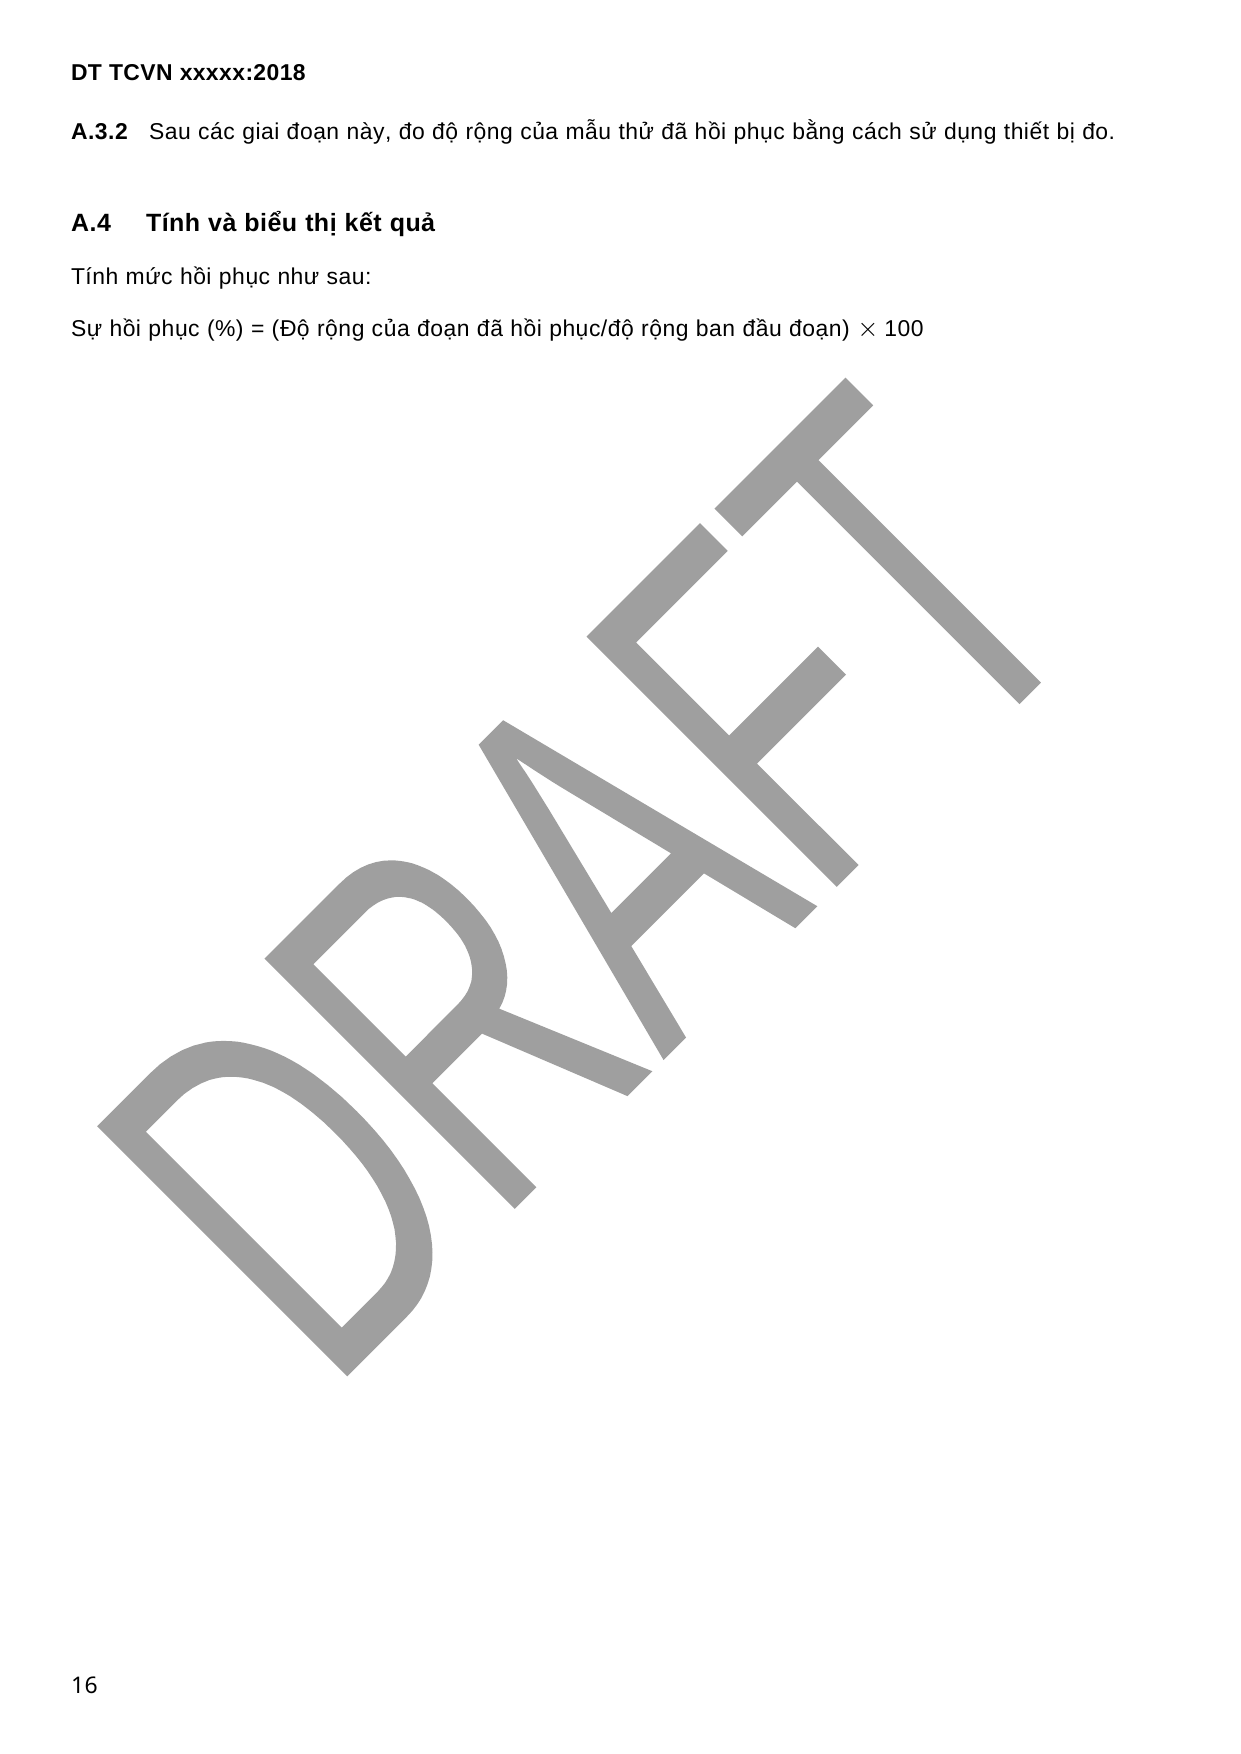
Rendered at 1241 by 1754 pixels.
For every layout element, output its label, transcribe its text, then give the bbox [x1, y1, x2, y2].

text Tính mức hồi phục như sau: [71, 263, 1122, 289]
subtitle A.4 Tính và biểu thị kết quả [71, 208, 1122, 236]
text A.3.2 Sau các giai đoạn này, đo độ rộng của mẫu thử đã hồi phục bằng cách sử dụng thiết bị đo. [71, 118, 1122, 144]
text Sự hồi phục (%) = (Độ rộng của đoạn đã hồi phục/độ rộng ban đầu đoạn) 100 [71, 315, 1122, 342]
